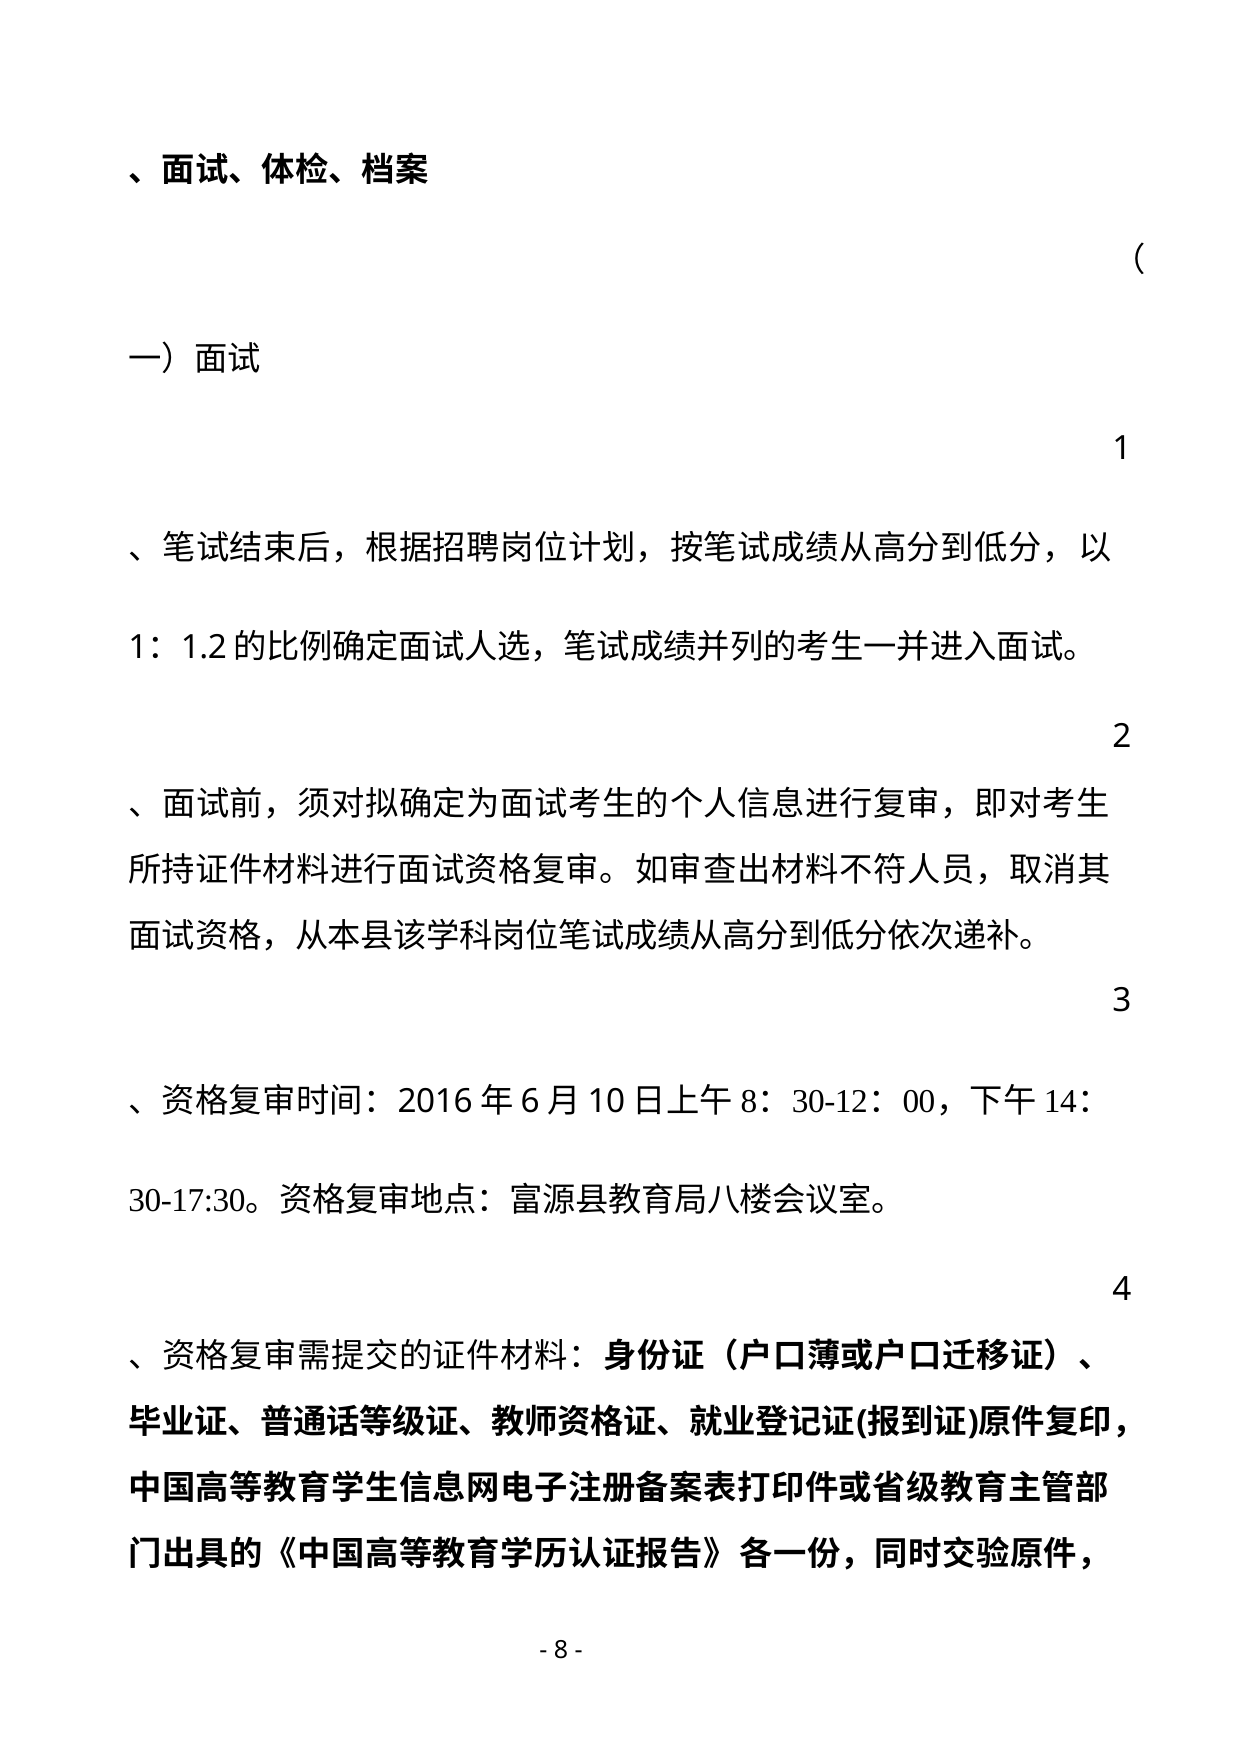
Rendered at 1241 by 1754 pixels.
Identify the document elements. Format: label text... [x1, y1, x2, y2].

text 八、面试、体检、档案 [128, 134, 1112, 200]
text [128, 1254, 1112, 1584]
text （一）面试 [128, 224, 1112, 389]
text 1、笔试结束后，根据招聘岗位计划，按笔试成绩从高分到低分，以1：1.2的比例确定面试人选，笔试成绩并列的考生一并进入面试。 [128, 413, 1112, 677]
text 2、面试前，须对拟确定为面试考生的个人信息进行复审，即对考生所持证件材料进行面试资格复审。如审查出材料不符人员，取消其面试资格，从本县该学科岗位笔试成绩从高分到低分依次递补。 [128, 702, 1112, 966]
text 3、资格复审时间：2016年6月10日上午8：30-12：00，下午14：30-17:30。资格复审地点：富源县教育局八楼会议室。 [128, 966, 1112, 1230]
